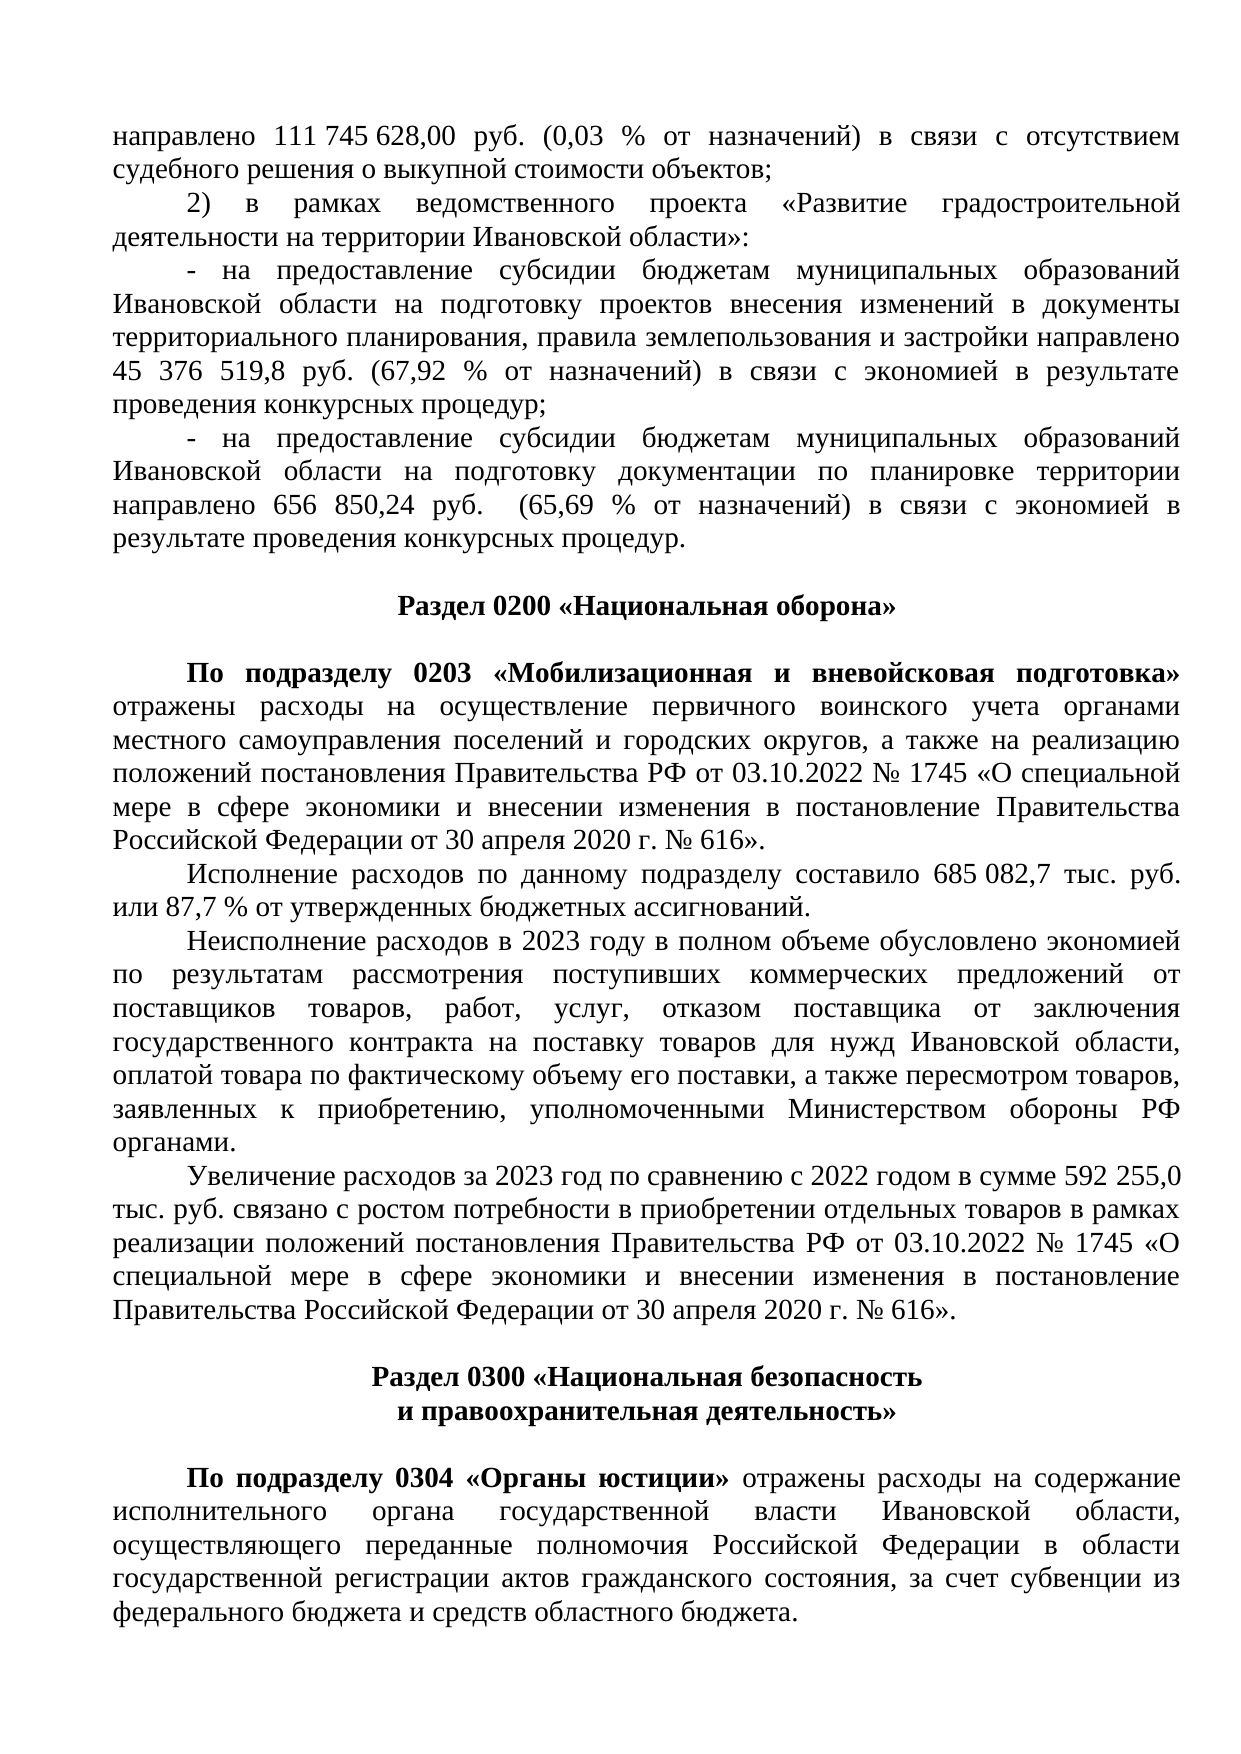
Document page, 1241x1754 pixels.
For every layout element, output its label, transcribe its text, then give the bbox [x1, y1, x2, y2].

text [112, 118, 1181, 185]
text - на предоставление субсидии бюджетам муниципальных образований Ивановской области на подготовку проектов внесения изменений в документы территориального планирования, правила землепользования и застройки направлено 45 376 519,8 руб. (67,92 % от назначений) в связи с экономией в результате проведения конкурсных процедур; [112, 252, 1181, 420]
text 2) в рамках ведомственного проекта «Развитие градостроительной деятельности на территории Ивановской области»: [112, 185, 1181, 252]
text По подразделу 0304 «Органы юстиции» отражены расходы на содержание исполнительного органа государственной власти Ивановской области, осуществляющего переданные полномочия Российской Федерации в области государственной регистрации актов гражданского состояния, за счет субвенции из федерального бюджета и средств областного бюджета. [112, 1460, 1181, 1627]
text Раздел 0300 «Национальная безопасность [112, 1359, 1181, 1393]
text По подразделу 0203 «Мобилизационная и вневойсковая подготовка» отражены расходы на осуществление первичного воинского учета органами местного самоуправления поселений и городских округов, а также на реализацию положений постановления Правительства РФ от 03.10.2022 № 1745 «О специальной мере в сфере экономики и внесении изменения в постановление Правительства Российской Федерации от 30 апреля 2020 г. № 616». [112, 655, 1181, 856]
text - на предоставление субсидии бюджетам муниципальных образований Ивановской области на подготовку документации по планировке территории направлено 656 850,24 руб. (65,69 % от назначений) в связи с экономией в результате проведения конкурсных процедур. [112, 420, 1181, 554]
text Увеличение расходов за 2023 год по сравнению с 2022 годом в сумме 592 255,0 тыс. руб. связано с ростом потребности в приобретении отдельных товаров в рамках реализации положений постановления Правительства РФ от 03.10.2022 № 1745 «О специальной мере в сфере экономики и внесении изменения в постановление Правительства Российской Федерации от 30 апреля 2020 г. № 616». [112, 1158, 1181, 1326]
text Неисполнение расходов в 2023 году в полном объеме обусловлено экономией по результатам рассмотрения поступивших коммерческих предложений от поставщиков товаров, работ, услуг, отказом поставщика от заключения государственного контракта на поставку товаров для нужд Ивановской области, оплатой товара по фактическому объему его поставки, а также пересмотром товаров, заявленных к приобретению, уполномоченными Министерством обороны РФ органами. [112, 923, 1181, 1158]
text Исполнение расходов по данному подразделу составило 685 082,7 тыс. руб. или 87,7 % от утвержденных бюджетных ассигнований. [112, 856, 1181, 923]
text и правоохранительная деятельность» [112, 1393, 1181, 1426]
text Раздел 0200 «Национальная оборона» [112, 588, 1181, 621]
